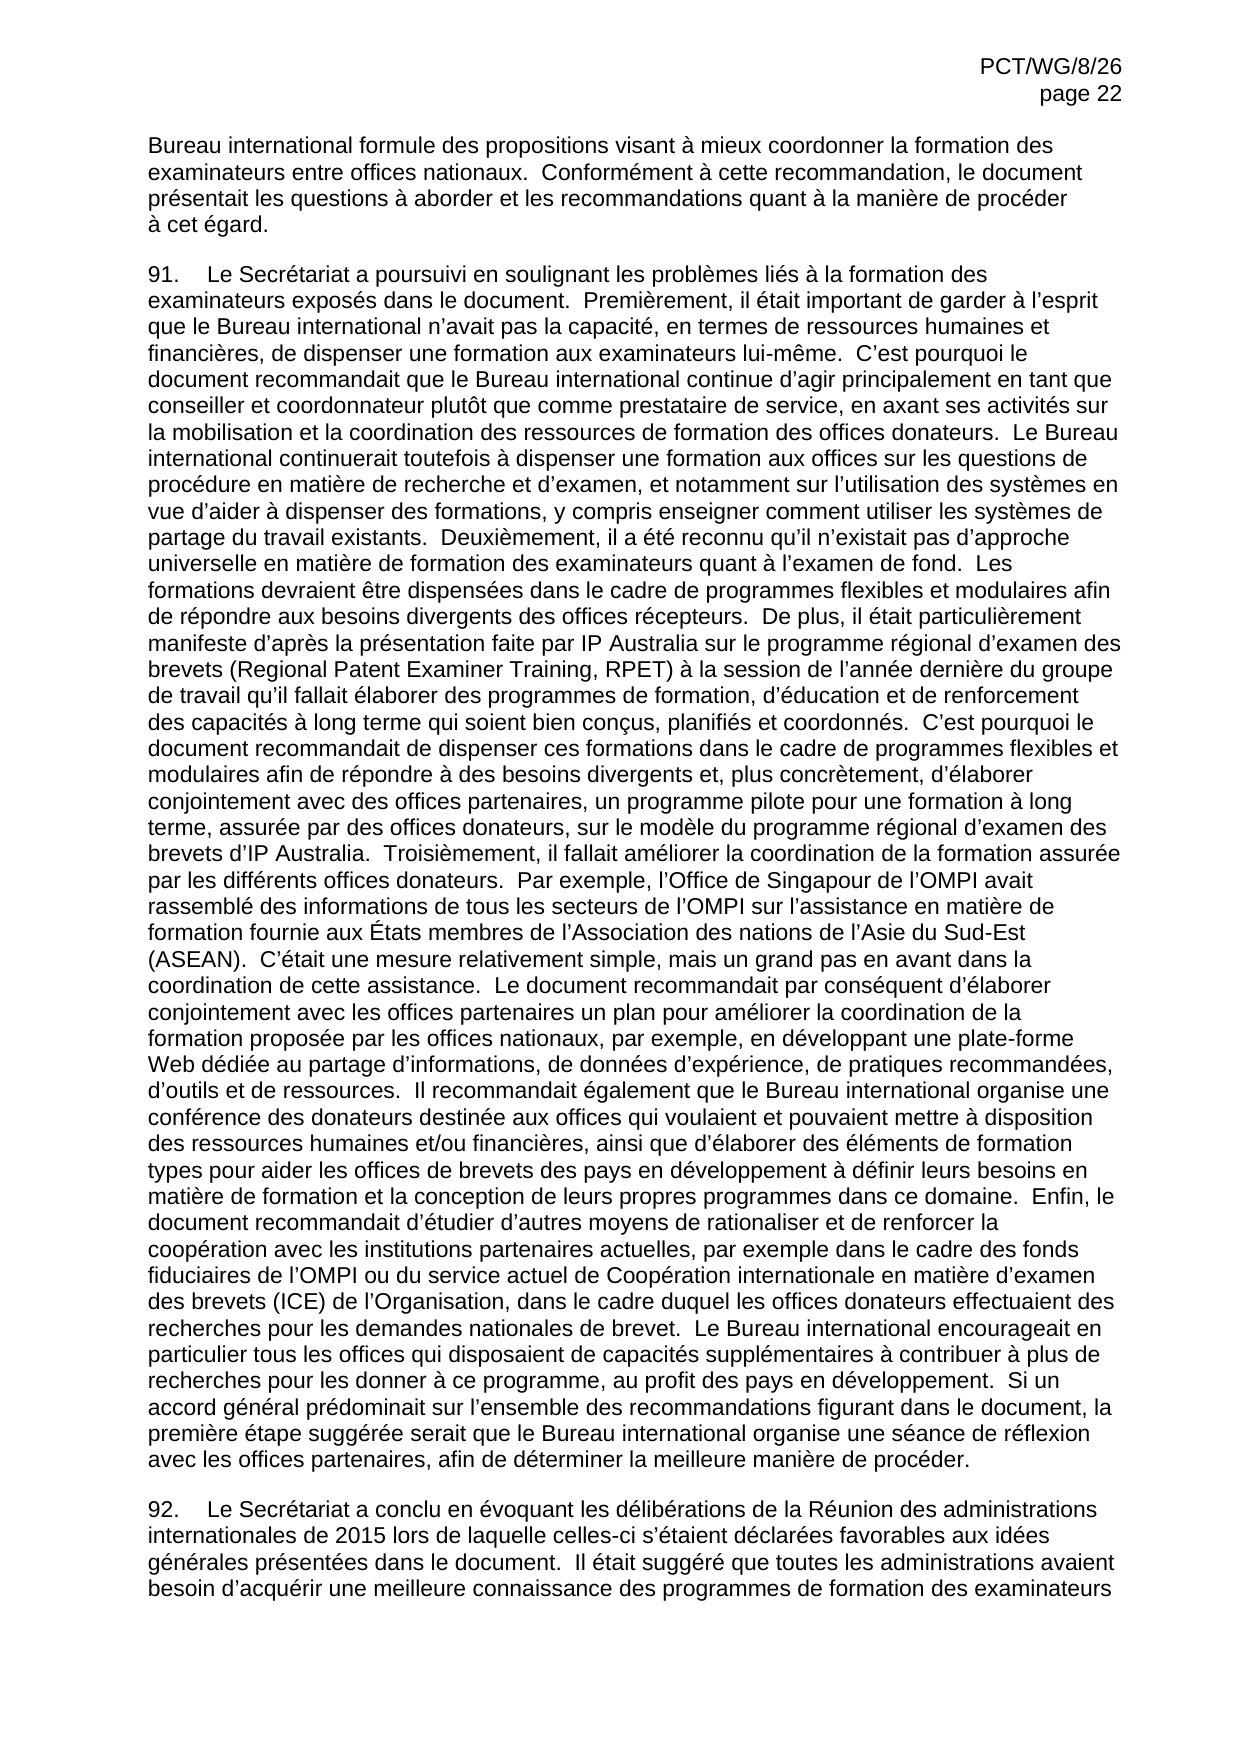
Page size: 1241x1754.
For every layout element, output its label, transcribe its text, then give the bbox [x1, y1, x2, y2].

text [148, 1496, 1122, 1601]
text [148, 132, 1122, 238]
text Le Secrétariat a poursuivi en soulignant les problèmes liés à la formation des examinateurs exposés dans le document. Premièrement, il était important de garder à l’esprit que le Bureau international n’avait pas la capacité, en termes de ressources humaines et financières, de dispenser une formation aux examinateurs lui-même. C’est pourquoi le document recommandait que le Bureau international continue d’agir principalement en tant que conseiller et coordonnateur plutôt que comme prestataire de service, en axant ses activités sur la mobilisation et la coordination des ressources de formation des offices donateurs. Le Bureau international continuerait toutefois à dispenser une formation aux offices sur les questions de procédure en matière de recherche et d’examen, et notamment sur l’utilisation des systèmes en vue d’aider à dispenser des formations, y compris enseigner comment utiliser les systèmes de partage du travail existants. Deuxièmement, il a été reconnu qu’il n’existait pas d’approche universelle en matière de formation des examinateurs quant à l’examen de fond. Les formations devraient être dispensées dans le cadre de programmes flexibles et modulaires afin de répondre aux besoins divergents des offices récepteurs. De plus, il était particulièrement manifeste d’après la présentation faite par IP Australia sur le programme régional d’examen des brevets (Regional Patent Examiner Training, RPET) à la session de l’année dernière du groupe de travail qu’il fallait élaborer des programmes de formation, d’éducation et de renforcement des capacités à long terme qui soient bien conçus, planifiés et coordonnés. C’est pourquoi le document recommandait de dispenser ces formations dans le cadre de programmes flexibles et modulaires afin de répondre à des besoins divergents et, plus concrètement, d’élaborer conjointement avec des offices partenaires, un programme pilote pour une formation à long terme, assurée par des offices donateurs, sur le modèle du programme régional d’examen des brevets d’IP Australia. Troisièmement, il fallait améliorer la coordination de la formation assurée par les différents offices donateurs. Par exemple, l’Office de Singapour de l’OMPI avait rassemblé des informations de tous les secteurs de l’OMPI sur l’assistance en matière de formation fournie aux États membres de l’Association des nations de l’Asie du Sud-Est (ASEAN). C’était une mesure relativement simple, mais un grand pas en avant dans la coordination de cette assistance. Le document recommandait par conséquent d’élaborer conjointement avec les offices partenaires un plan pour améliorer la coordination de la formation proposée par les offices nationaux, par exemple, en développant une plate-forme Web dédiée au partage d’informations, de données d’expérience, de pratiques recommandées, d’outils et de ressources. Il recommandait également que le Bureau international organise une conférence des donateurs destinée aux offices qui voulaient et pouvaient mettre à disposition des ressources humaines et/ou financières, ainsi que d’élaborer des éléments de formation types pour aider les offices de brevets des pays en développement à définir leurs besoins en matière de formation et la conception de leurs propres programmes dans ce domaine. Enfin, le document recommandait d’étudier d’autres moyens de rationaliser et de renforcer la coopération avec les institutions partenaires actuelles, par exemple dans le cadre des fonds fiduciaires de l’OMPI ou du service actuel de Coopération internationale en matière d’examen des brevets (ICE) de l’Organisation, dans le cadre duquel les offices donateurs effectuaient des recherches pour les demandes nationales de brevet. Le Bureau international encourageait en particulier tous les offices qui disposaient de capacités supplémentaires à contribuer à plus de recherches pour les donner à ce programme, au profit des pays en développement. Si un accord général prédominait sur l’ensemble des recommandations figurant dans le document, la première étape suggérée serait que le Bureau international organise une séance de réflexion avec les offices partenaires, afin de déterminer la meilleure manière de procéder. [148, 261, 1122, 1473]
